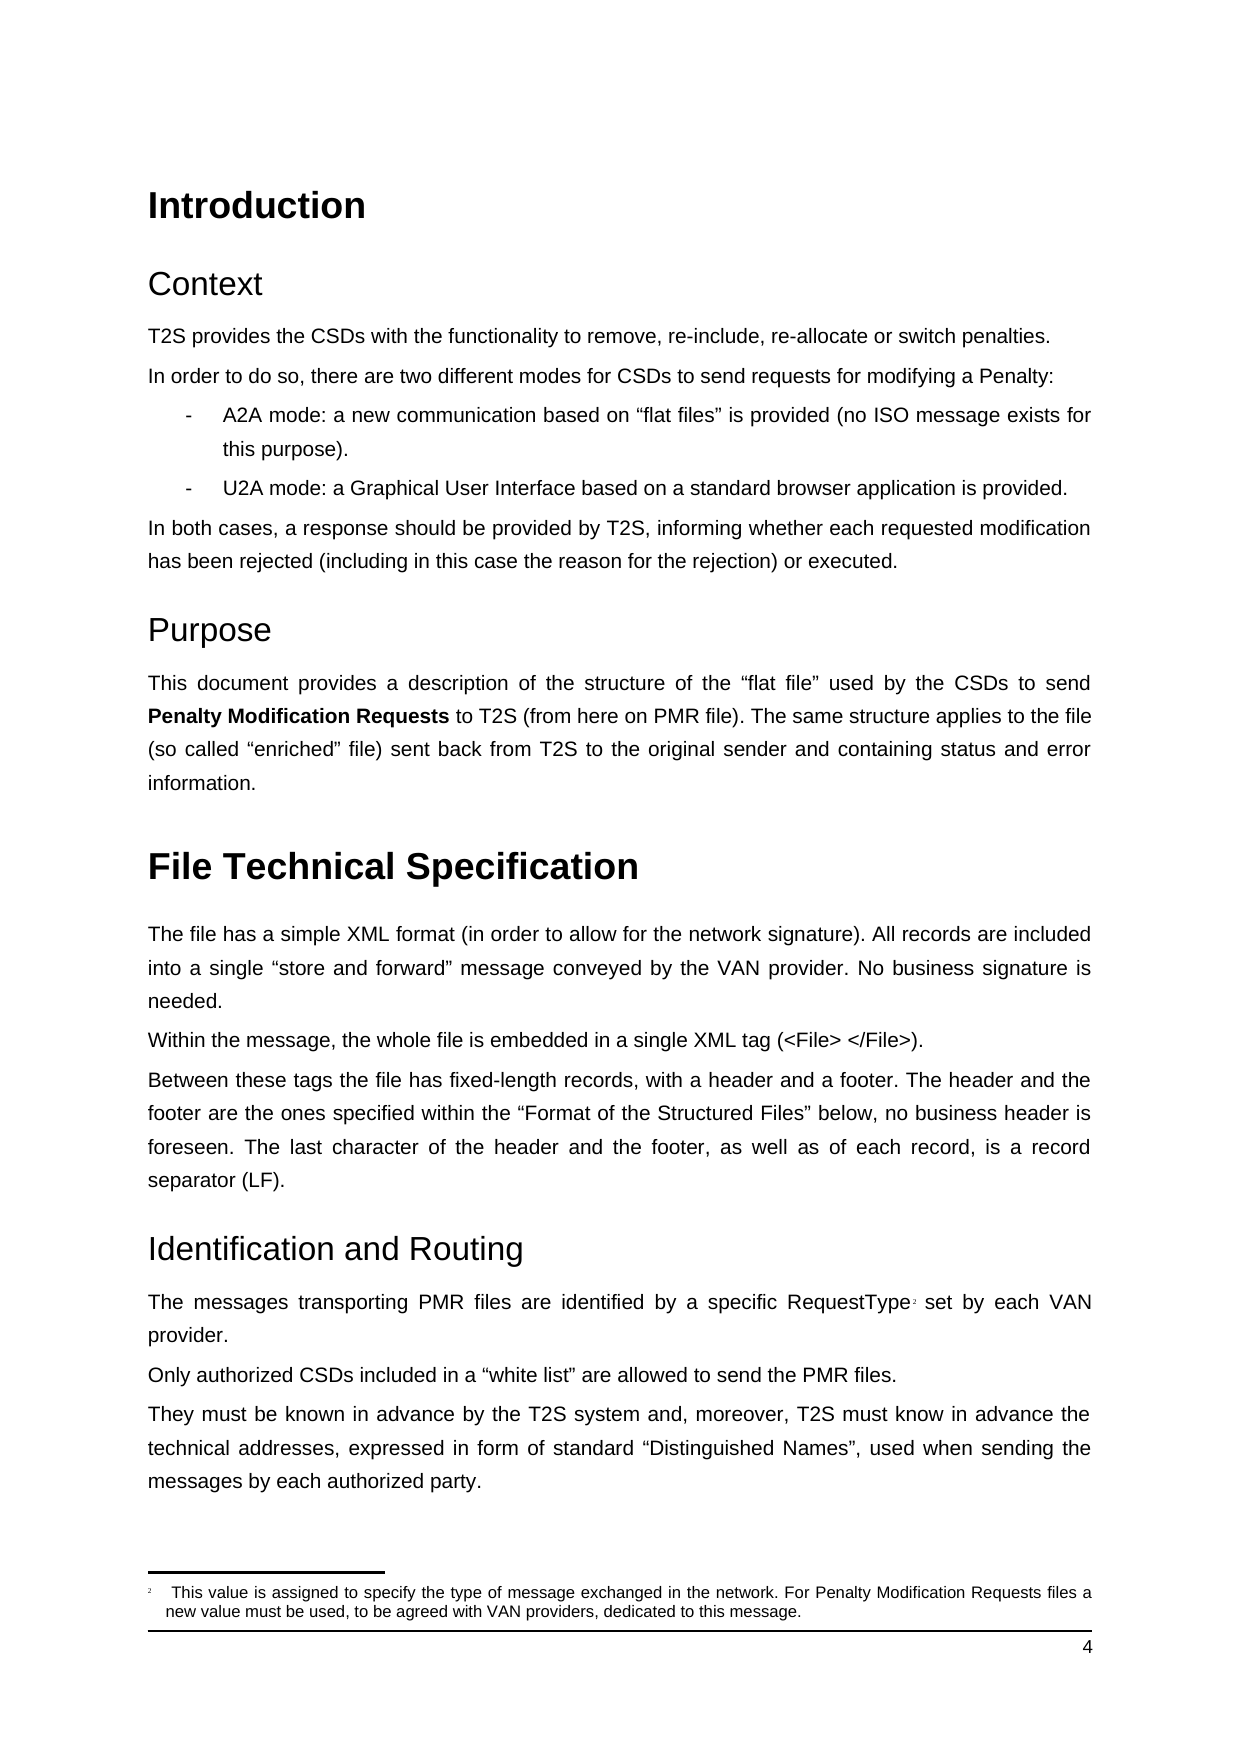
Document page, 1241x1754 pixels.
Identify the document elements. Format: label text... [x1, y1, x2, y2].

subtitle Purpose [148, 610, 1092, 649]
text The file has a simple XML format (in order to allow for the network signature). All records are included into a single “store and forward” message conveyed by the VAN provider. No business signature is needed. [148, 913, 1092, 1013]
list A2A mode: a new communication based on “flat files” is provided (no ISO message exists for this purpose). [185, 394, 1092, 460]
text In both cases, a response should be provided by T2S, informing whether each requested modification has been rejected (including in this case the reason for the rejection) or executed. [148, 506, 1092, 573]
text Within the message, the whole file is embedded in a single XML tag (<File> </File>). [148, 1019, 1092, 1052]
text Between these tags the file has fixed-length records, with a header and a footer. The header and the footer are the ones specified within the “Format of the Structured Files” below, no business header is foreseen. The last character of the header and the footer, as well as of each record, is a record separator (LF). [148, 1058, 1092, 1192]
text This document provides a description of the structure of the “flat file” used by the CSDs to send Penalty Modification Requests to T2S (from here on PMR file). The same structure applies to the file (so called “enriched” file) sent back from T2S to the original sender and containing status and error information. [148, 661, 1092, 794]
subtitle Introduction [148, 183, 1092, 226]
text Only authorized CSDs included in a “white list” are allowed to send the PMR files. [148, 1353, 1092, 1387]
text In order to do so, there are two different modes for CSDs to send requests for modifying a Penalty: [148, 354, 1092, 387]
subtitle Identification and Routing [148, 1229, 1092, 1268]
text They must be known in advance by the T2S system and, moreover, T2S must know in advance the technical addresses, expressed in form of standard “Distinguished Names”, used when sending the messages by each authorized party. [148, 1393, 1092, 1493]
subtitle Context [148, 263, 1092, 302]
subtitle File Technical Specification [148, 844, 1092, 888]
text T2S provides the CSDs with the functionality to remove, re-include, re-allocate or switch penalties. [148, 314, 1092, 348]
text The messages transporting PMR files are identified by a specific RequestType set by each VAN provider. [148, 1280, 1092, 1347]
list U2A mode: a Graphical User Interface based on a standard browser application is provided. [185, 467, 1092, 500]
